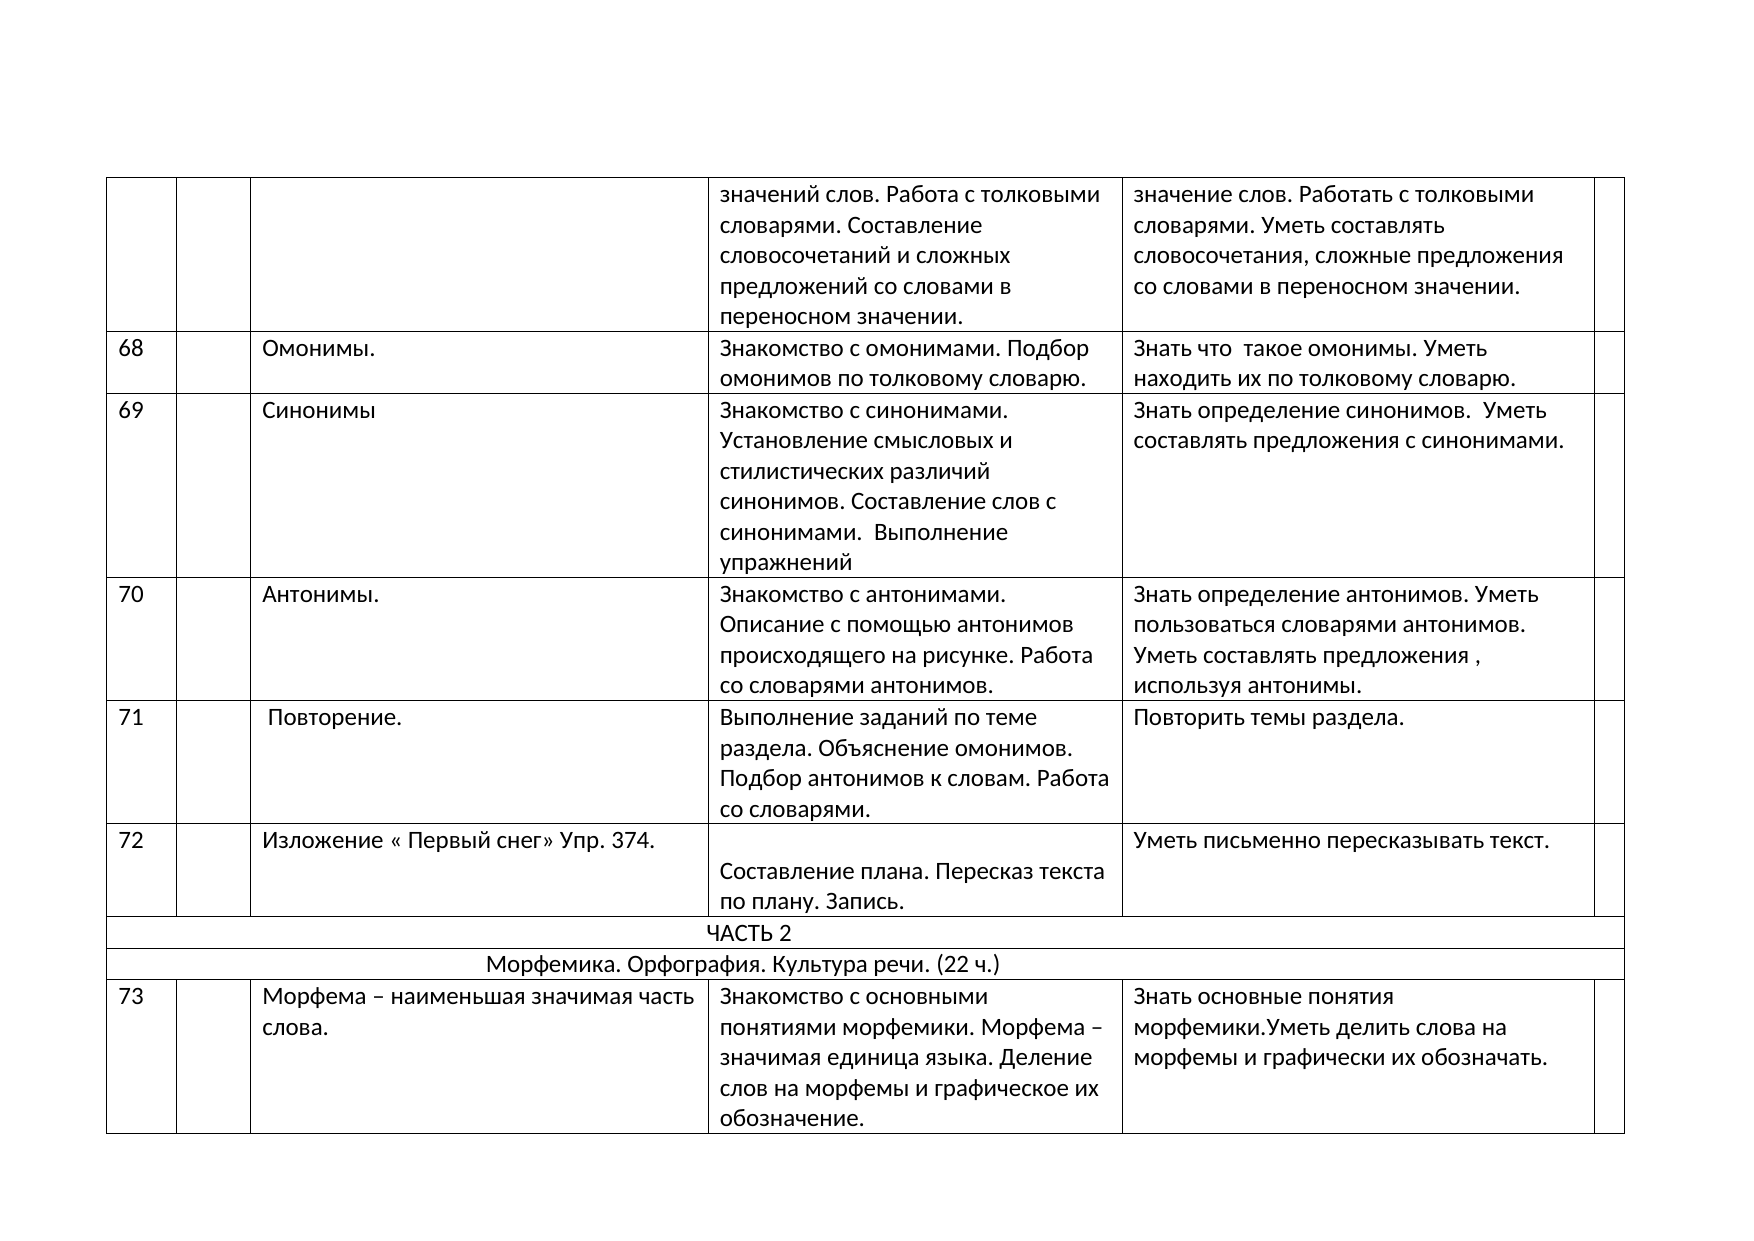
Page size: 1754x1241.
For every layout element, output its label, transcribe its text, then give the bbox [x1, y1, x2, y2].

table_cell Знать определение синонимов. Уметь составлять предложения с синонимами. [1123, 394, 1594, 577]
table_cell [1595, 980, 1624, 1133]
table_cell [1595, 332, 1624, 393]
table_cell Знать определение антонимов. Уметь пользоваться словарями антонимов. Уметь составлять предложения , используя антонимы. [1123, 578, 1594, 700]
table_cell [177, 178, 250, 331]
table_cell [177, 332, 250, 393]
table_cell [1595, 178, 1624, 331]
table_cell Знать основные понятия морфемики.Уметь делить слова на морфемы и графически их обозначать. [1123, 980, 1594, 1133]
table_cell 70 [107, 578, 176, 700]
table_cell Выполнение заданий по теме раздела. Объяснение омонимов. Подбор антонимов к словам. Работа со словарями. [709, 701, 1122, 823]
table_cell [1595, 394, 1624, 577]
table_cell 73 [107, 980, 176, 1133]
table_cell Изложение « Первый снег» Упр. 374. [251, 824, 708, 916]
table_cell 71 [107, 701, 176, 823]
table_cell Знакомство с антонимами. Описание с помощью антонимов происходящего на рисунке. Работа со словарями антонимов. [709, 578, 1122, 700]
table_cell 68 [107, 332, 176, 393]
table_cell Знакомство с основными понятиями морфемики. Морфема – значимая единица языка. Деление слов на морфемы и графическое их обозначение. [709, 980, 1122, 1133]
table_cell Синонимы [251, 394, 708, 577]
table_cell Знакомство с омонимами. Подбор омонимов по толковому словарю. [709, 332, 1122, 393]
table_cell Повторить темы раздела. [1123, 701, 1594, 823]
table_cell Омонимы. [251, 332, 708, 393]
table_cell Составление плана. Пересказ текста по плану. Запись. [709, 824, 1122, 916]
table_cell Морфемика. Орфография. Культура речи. (22 ч.) [107, 949, 1624, 979]
table_cell [177, 980, 250, 1133]
table_cell Антонимы. [251, 578, 708, 700]
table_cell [709, 178, 1122, 331]
table_cell Уметь письменно пересказывать текст. [1123, 824, 1594, 916]
table_cell [177, 824, 250, 916]
table_cell Повторение. [251, 701, 708, 823]
table_cell Знакомство с синонимами. Установление смысловых и стилистических различий синонимов. Составление слов с синонимами. Выполнение упражнений [709, 394, 1122, 577]
table_cell [1595, 824, 1624, 916]
table_cell Знать что такое омонимы. Уметь находить их по толковому словарю. [1123, 332, 1594, 393]
table_cell 69 [107, 394, 176, 577]
table_cell ЧАСТЬ 2 [107, 917, 1624, 947]
table_cell [1595, 701, 1624, 823]
table_cell 67 [107, 178, 176, 331]
table_cell 72 [107, 824, 176, 916]
table_cell [177, 578, 250, 700]
table_cell [177, 701, 250, 823]
table_cell [1595, 578, 1624, 700]
table_cell Морфема – наименьшая значимая часть слова. [251, 980, 708, 1133]
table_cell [251, 178, 708, 331]
table_cell [177, 394, 250, 577]
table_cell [1123, 178, 1594, 331]
